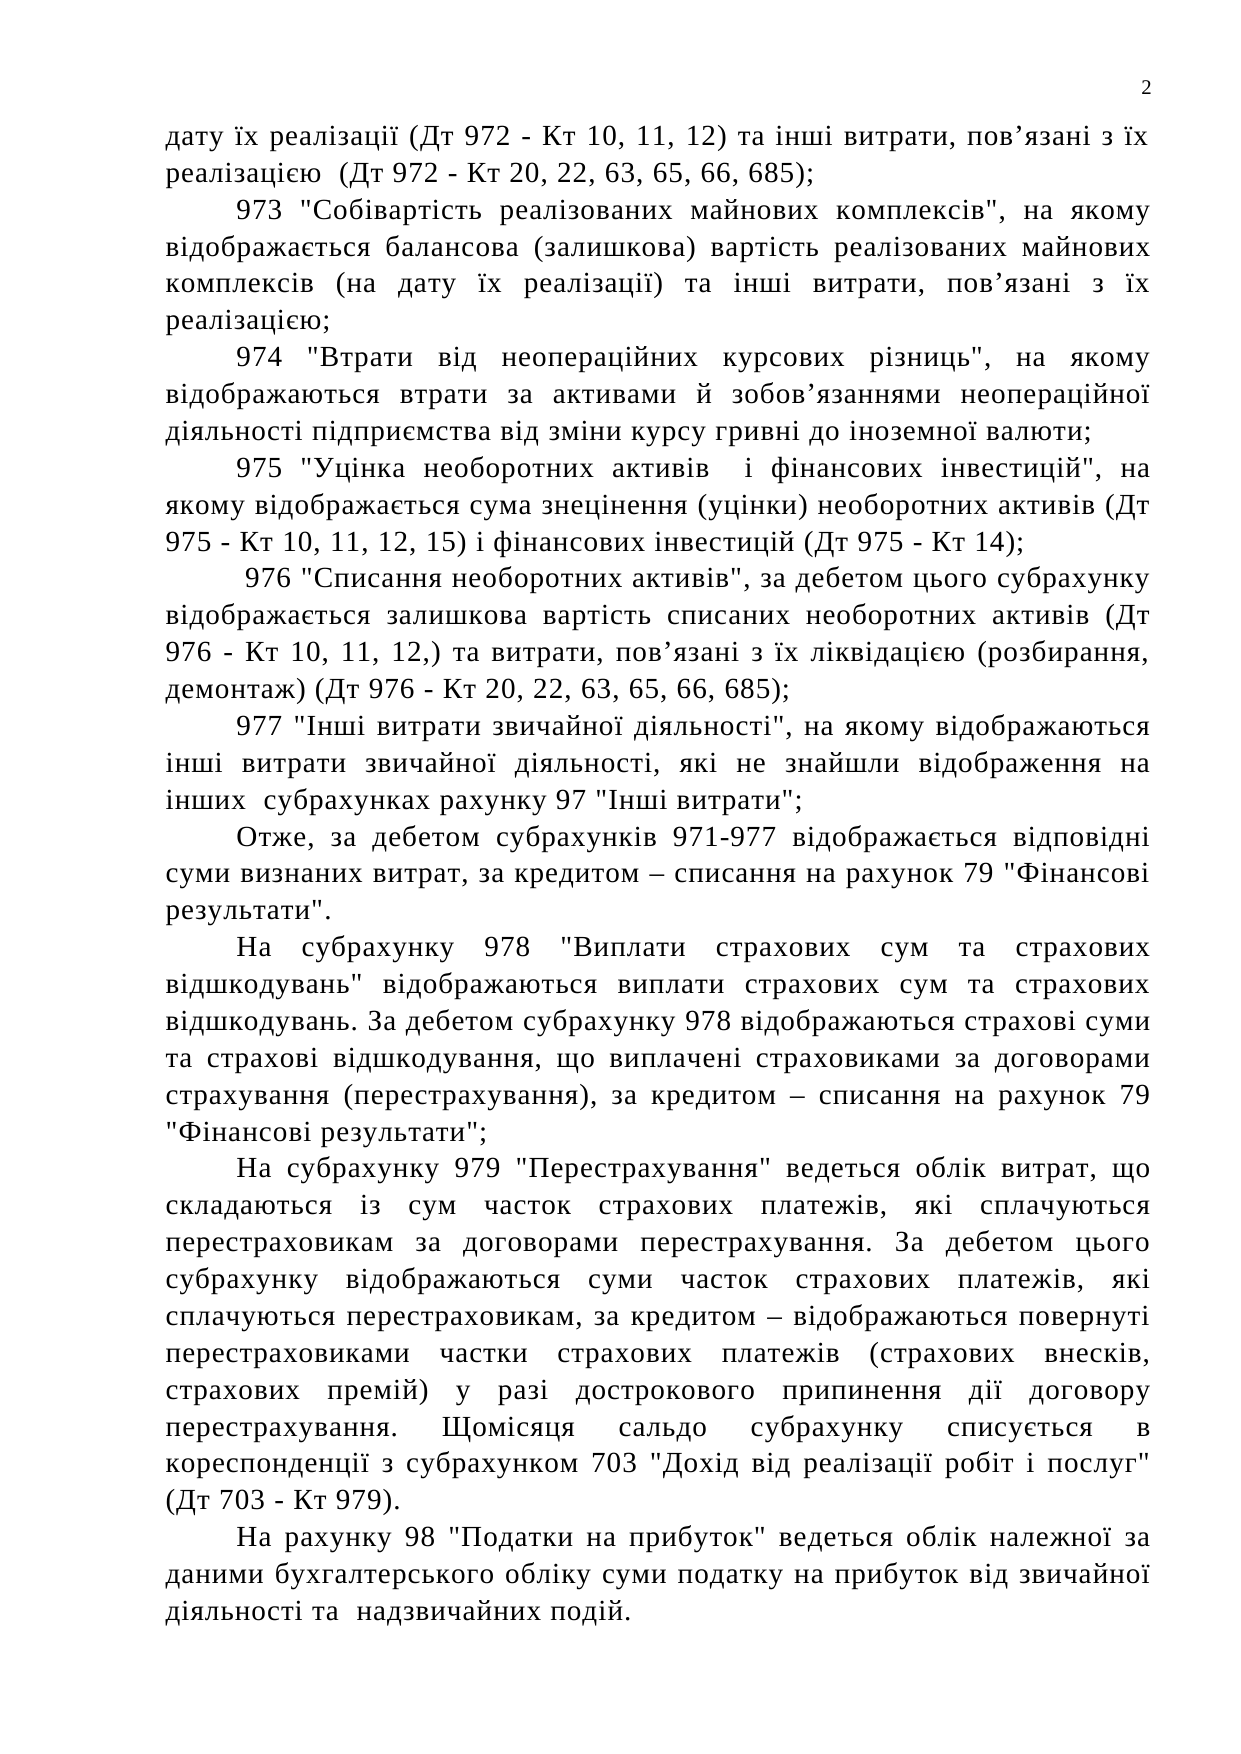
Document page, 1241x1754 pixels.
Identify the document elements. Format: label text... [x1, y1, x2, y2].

text 976 "Списання необоротних активів", за дебетом цього субрахунку відображається залишкова вартість списаних необоротних активів (Дт 976 - Кт 10, 11, 12,) та витрати, пов’язані з їх ліквідацією (розбирання, демонтаж) (Дт 976 - Кт 20, 22, 63, 65, 66, 685); [165, 561, 1152, 705]
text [165, 118, 1152, 188]
text На субрахунку 979 "Перестрахування" ведеться облік витрат, що складаються із сум часток страхових платежів, які сплачуються перестраховикам за договорами перестрахування. За дебетом цього субрахунку відображаються суми часток страхових платежів, які сплачуються перестраховикам, за кредитом – відображаються повернуті перестраховиками частки страхових платежів (страхових внесків, страхових премій) у разі дострокового припинення дії договору перестрахування. Щомісяця сальдо субрахунку списується в кореспонденції з субрахунком 703 "Дохід від реалізації робіт і послуг" (Дт 703 - Кт 979). [165, 1151, 1152, 1516]
text Отже, за дебетом субрахунків 971-977 відображається відповідні суми визнаних витрат, за кредитом – списання на рахунок 79 "Фінансові результати". [165, 819, 1152, 926]
text 973 "Собівартість реалізованих майнових комплексів", на якому відображається балансова (залишкова) вартість реалізованих майнових комплексів (на дату їх реалізації) та інші витрати, пов’язані з їх реалізацією; [165, 192, 1152, 336]
text На рахунку 98 "Податки на прибуток" ведеться облік належної за даними бухгалтерського обліку суми податку на прибуток від звичайної діяльності та надзвичайних подій. [165, 1519, 1152, 1627]
text 975 "Уцінка необоротних активів і фінансових інвестицій", на якому відображається сума знецінення (уцінки) необоротних активів (Дт 975 - Кт 10, 11, 12, 15) і фінансових інвестицій (Дт 975 - Кт 14); [165, 450, 1152, 557]
text 974 "Втрати від неопераційних курсових різниць", на якому відображаються втрати за активами й зобов’язаннями неопераційної діяльності підприємства від зміни курсу гривні до іноземної валюти; [165, 339, 1152, 447]
text 977 "Інші витрати звичайної діяльності", на якому відображаються інші витрати звичайної діяльності, які не знайшли відображення на інших субрахунках рахунку 97 "Інші витрати"; [165, 708, 1152, 815]
text На субрахунку 978 "Виплати страхових сум та страхових відшкодувань" відображаються виплати страхових сум та страхових відшкодувань. За дебетом субрахунку 978 відображаються страхові суми та страхові відшкодування, що виплачені страховиками за договорами страхування (перестрахування), за кредитом – списання на рахунок 79 "Фінансові результати"; [165, 929, 1152, 1147]
